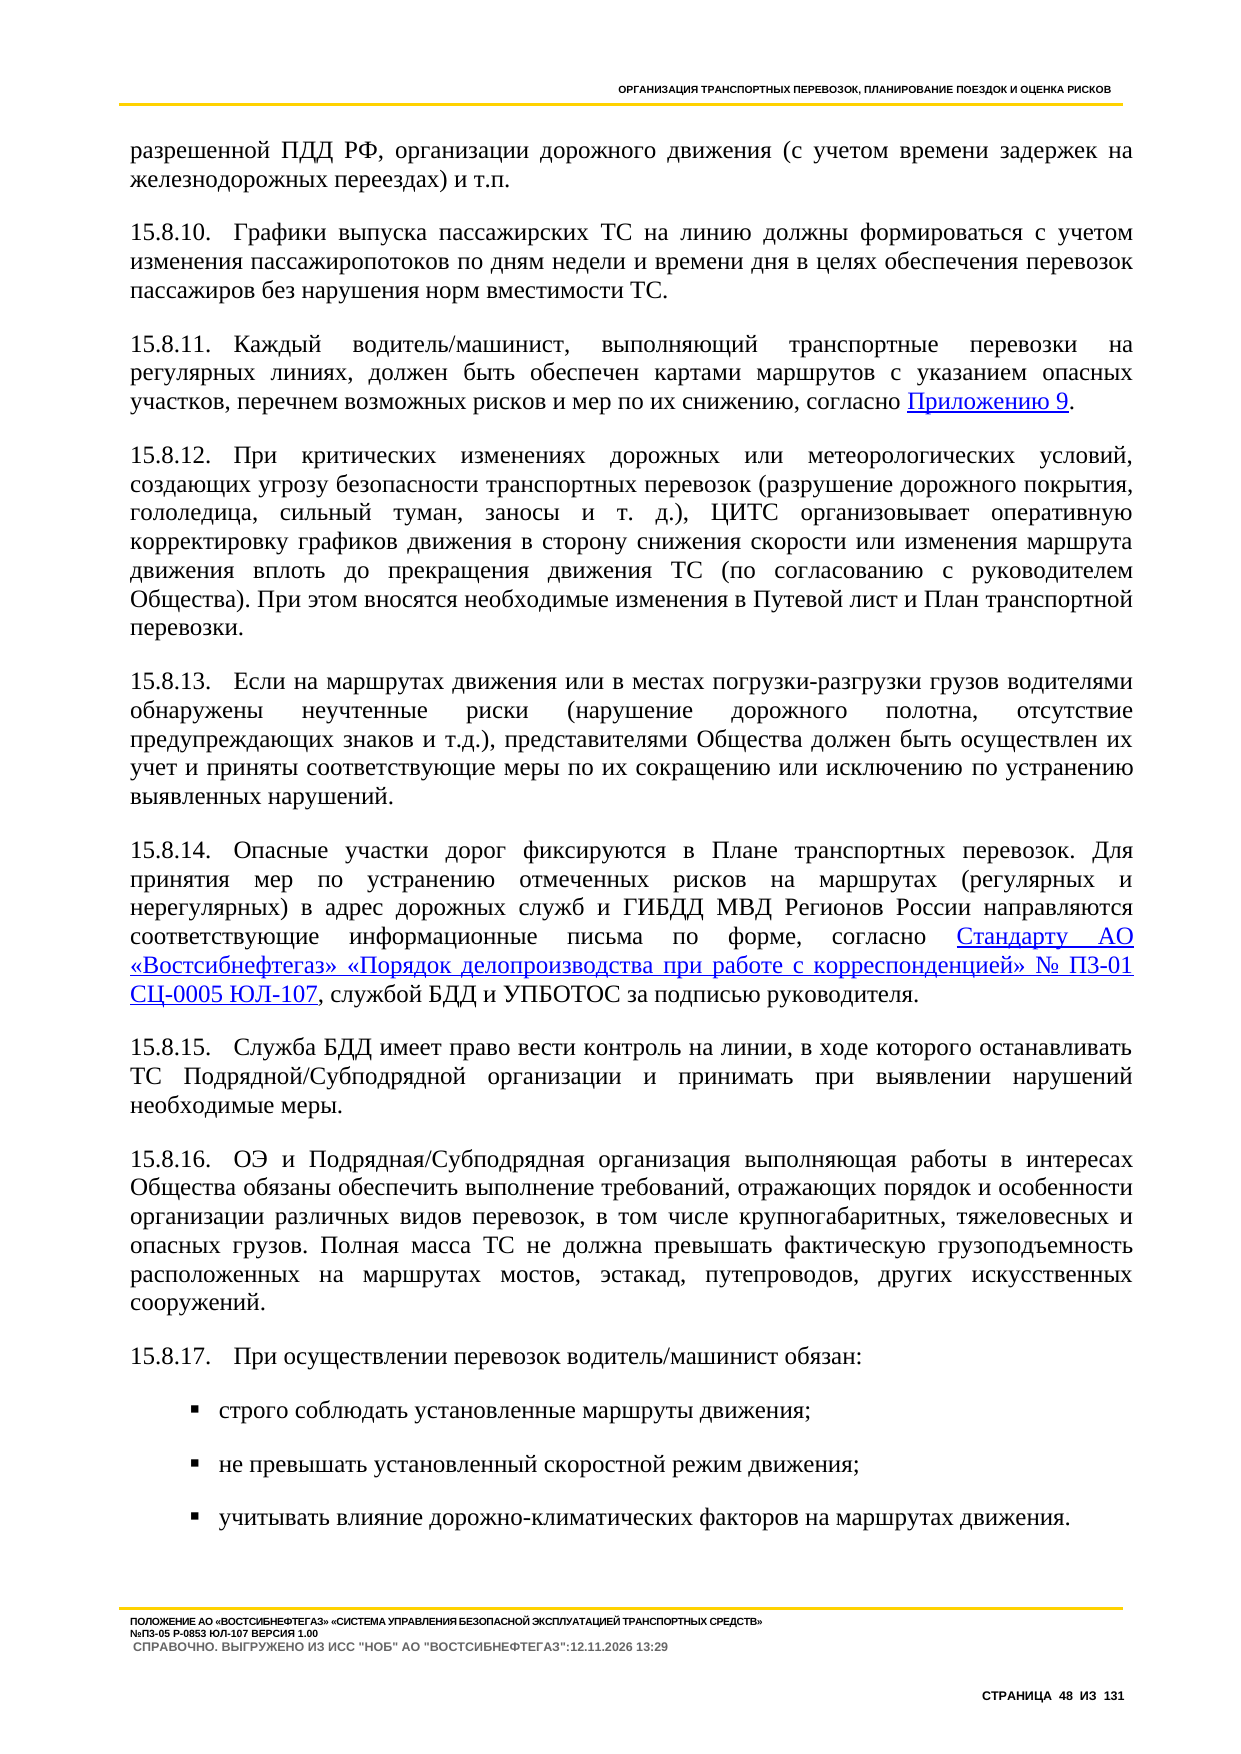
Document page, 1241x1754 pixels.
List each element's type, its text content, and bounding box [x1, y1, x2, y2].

list не превышать установленный скоростной режим движения; [189, 1449, 1134, 1477]
text 15.8.12. При критических изменениях дорожных или метеорологических условий, создающих угрозу безопасности транспортных перевозок (разрушение дорожного покрытия, гололедица, сильный туман, заносы и т. д.), ЦИТС организовывает оперативную корректировку графиков движения в сторону снижения скорости или изменения маршрута движения вплоть до прекращения движения ТС (по согласованию с руководителем Общества). При этом вносятся необходимые изменения в Путевой лист и План транспортной перевозки. [130, 440, 1134, 641]
text 15.8.15. Служба БДД имеет право вести контроль на линии, в ходе которого останавливать ТС Подрядной/Субподрядной организации и принимать при выявлении нарушений необходимые меры. [130, 1032, 1134, 1119]
text 15.8.11. Каждый водитель/машинист, выполняющий транспортные перевозки на регулярных линиях, должен быть обеспечен картами маршрутов с указанием опасных участков, перечнем возможных рисков и мер по их снижению, согласно Приложению 9. [130, 329, 1134, 415]
text 15.8.16. ОЭ и Подрядная/Субподрядная организация выполняющая работы в интересах Общества обязаны обеспечить выполнение требований, отражающих порядок и особенности организации различных видов перевозок, в том числе крупногабаритных, тяжеловесных и опасных грузов. Полная масса ТС не должна превышать фактическую грузоподъемность расположенных на маршрутах мостов, эстакад, путепроводов, других искусственных сооружений. [130, 1144, 1134, 1316]
text 15.8.17. При осуществлении перевозок водитель/машинист обязан: [130, 1341, 1134, 1370]
list строго соблюдать установленные маршруты движения; [189, 1395, 1134, 1424]
list учитывать влияние дорожно-климатических факторов на маршрутах движения. [189, 1502, 1134, 1531]
text 15.8.13. Если на маршрутах движения или в местах погрузки-разгрузки грузов водителями обнаружены неучтенные риски (нарушение дорожного полотна, отсутствие предупреждающих знаков и т.д.), представителями Общества должен быть осуществлен их учет и приняты соответствующие меры по их сокращению или исключению по устранению выявленных нарушений. [130, 666, 1134, 810]
text 15.8.10. Графики выпуска пассажирских ТС на линию должны формироваться с учетом изменения пассажиропотоков по дням недели и времени дня в целях обеспечения перевозок пассажиров без нарушения норм вместимости ТС. [130, 217, 1134, 304]
text 15.8.14. Опасные участки дорог фиксируются в Плане транспортных перевозок. Для принятия мер по устранению отмеченных рисков на маршрутах (регулярных и нерегулярных) в адрес дорожных служб и ГИБДД МВД Регионов России направляются соответствующие информационные письма по форме, согласно Стандарту АО «Востсибнефтегаз» «Порядок делопроизводства при работе с корреспонденцией» № П3-01 СЦ-0005 ЮЛ-107, службой БДД и УПБОТОС за подписью руководителя. [130, 835, 1134, 975]
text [130, 135, 1134, 192]
text 15.8.14. Опасные участки дорог фиксируются в Плане транспортных перевозок. Для принятия мер по устранению отмеченных рисков на маршрутах (регулярных и нерегулярных) в адрес дорожных служб и ГИБДД МВД Регионов России направляются соответствующие информационные письма по форме, согласно Стандарту АО «Востсибнефтегаз» «Порядок делопроизводства при работе с корреспонденцией» № П3-01 СЦ-0005 ЮЛ-107, службой БДД и УПБОТОС за подписью руководителя. [130, 976, 1134, 1007]
